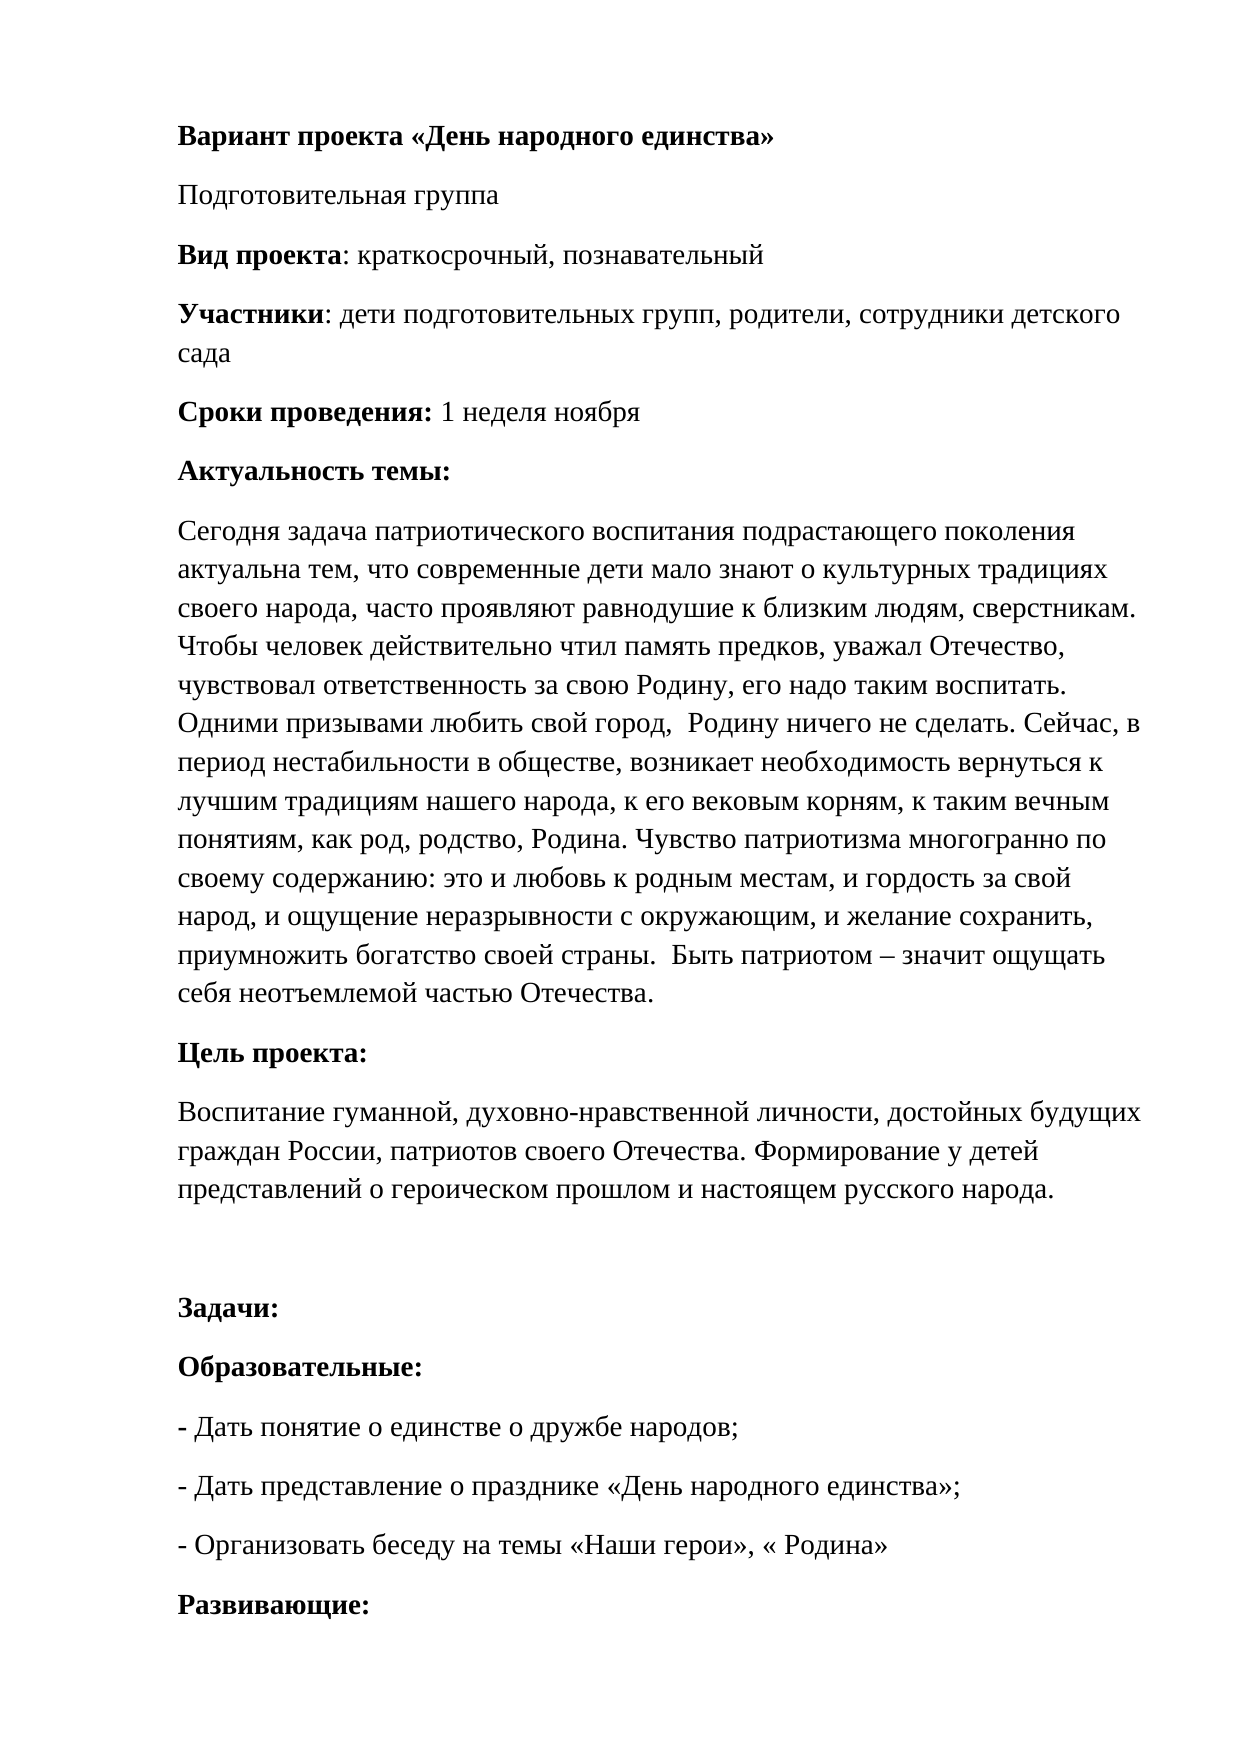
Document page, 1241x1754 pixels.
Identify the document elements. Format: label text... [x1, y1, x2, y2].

text Вид проекта: краткосрочный, познавательный [177, 237, 1152, 270]
text Актуальность темы: [177, 453, 1152, 487]
text - Организовать беседу на темы «Наши герои», « Родина» [177, 1527, 1152, 1561]
text - Дать представление о празднике «День народного единства»; [177, 1468, 1152, 1502]
text Воспитание гуманной, духовно-нравственной личности, достойных будущих граждан России, патриотов своего Отечества. Формирование у детей представлений о героическом прошлом и настоящем русского народа. [177, 1094, 1152, 1205]
text Участники: дети подготовительных групп, родители, сотрудники детского сада [177, 296, 1152, 368]
text Сегодня задача патриотического воспитания подрастающего поколения актуальна тем, что современные дети мало знают о культурных традициях своего народа, часто проявляют равнодушие к близким людям, сверстникам. Чтобы человек действительно чтил память предков, уважал Отечество, чувствовал ответственность за свою Родину, его надо таким воспитать. Одними призывами любить свой город, Родину ничего не сделать. Сейчас, в период нестабильности в обществе, возникает необходимость вернуться к лучшим традициям нашего народа, к его вековым корням, к таким вечным понятиям, как род, родство, Родина. Чувство патриотизма многогранно по своему содержанию: это и любовь к родным местам, и гордость за свой народ, и ощущение неразрывности с окружающим, и желание сохранить, приумножить богатство своей страны. Быть патриотом – значит ощущать себя неотъемлемой частью Отечества. [177, 513, 1152, 1009]
text Развивающие: [177, 1587, 1152, 1620]
text Сроки проведения: 1 неделя ноября [177, 394, 1152, 428]
text - Дать понятие о единстве о дружбе народов; [177, 1409, 1152, 1442]
text Цель проекта: [177, 1035, 1152, 1068]
text Вариант проекта «День народного единства» [177, 118, 1152, 152]
text Задачи: [177, 1290, 1152, 1323]
text Образовательные: [177, 1349, 1152, 1383]
text Подготовительная группа [177, 177, 1152, 211]
